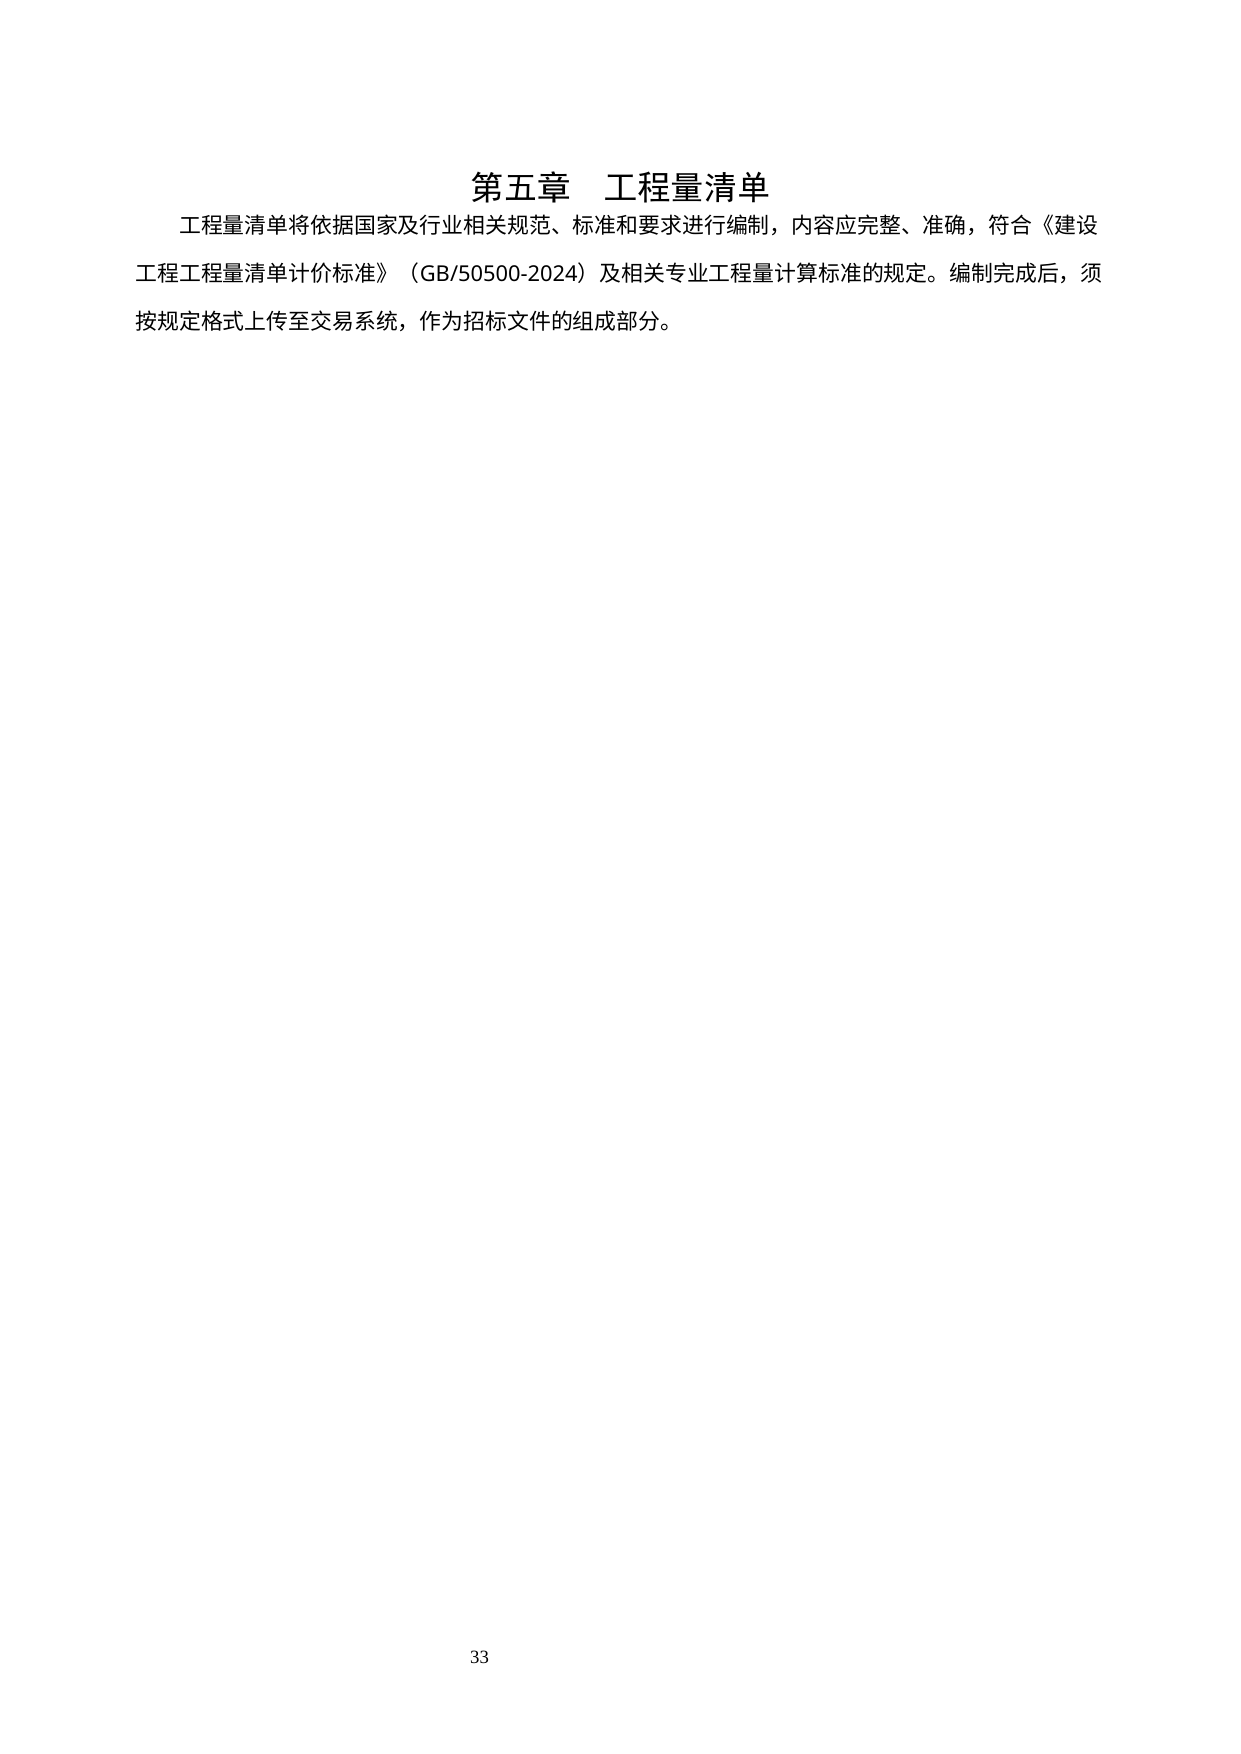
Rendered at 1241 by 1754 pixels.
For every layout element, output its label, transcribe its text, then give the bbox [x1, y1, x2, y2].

text 第五章 工程量清单 [135, 165, 1105, 208]
text 工程量清单将依据国家及行业相关规范、标准和要求进行编制，内容应完整、准确，符合《建设工程工程量清单计价标准》（GB/50500-2024）及相关专业工程量计算标准的规定。编制完成后，须按规定格式上传至交易系统，作为招标文件的组成部分。 [135, 208, 1105, 335]
